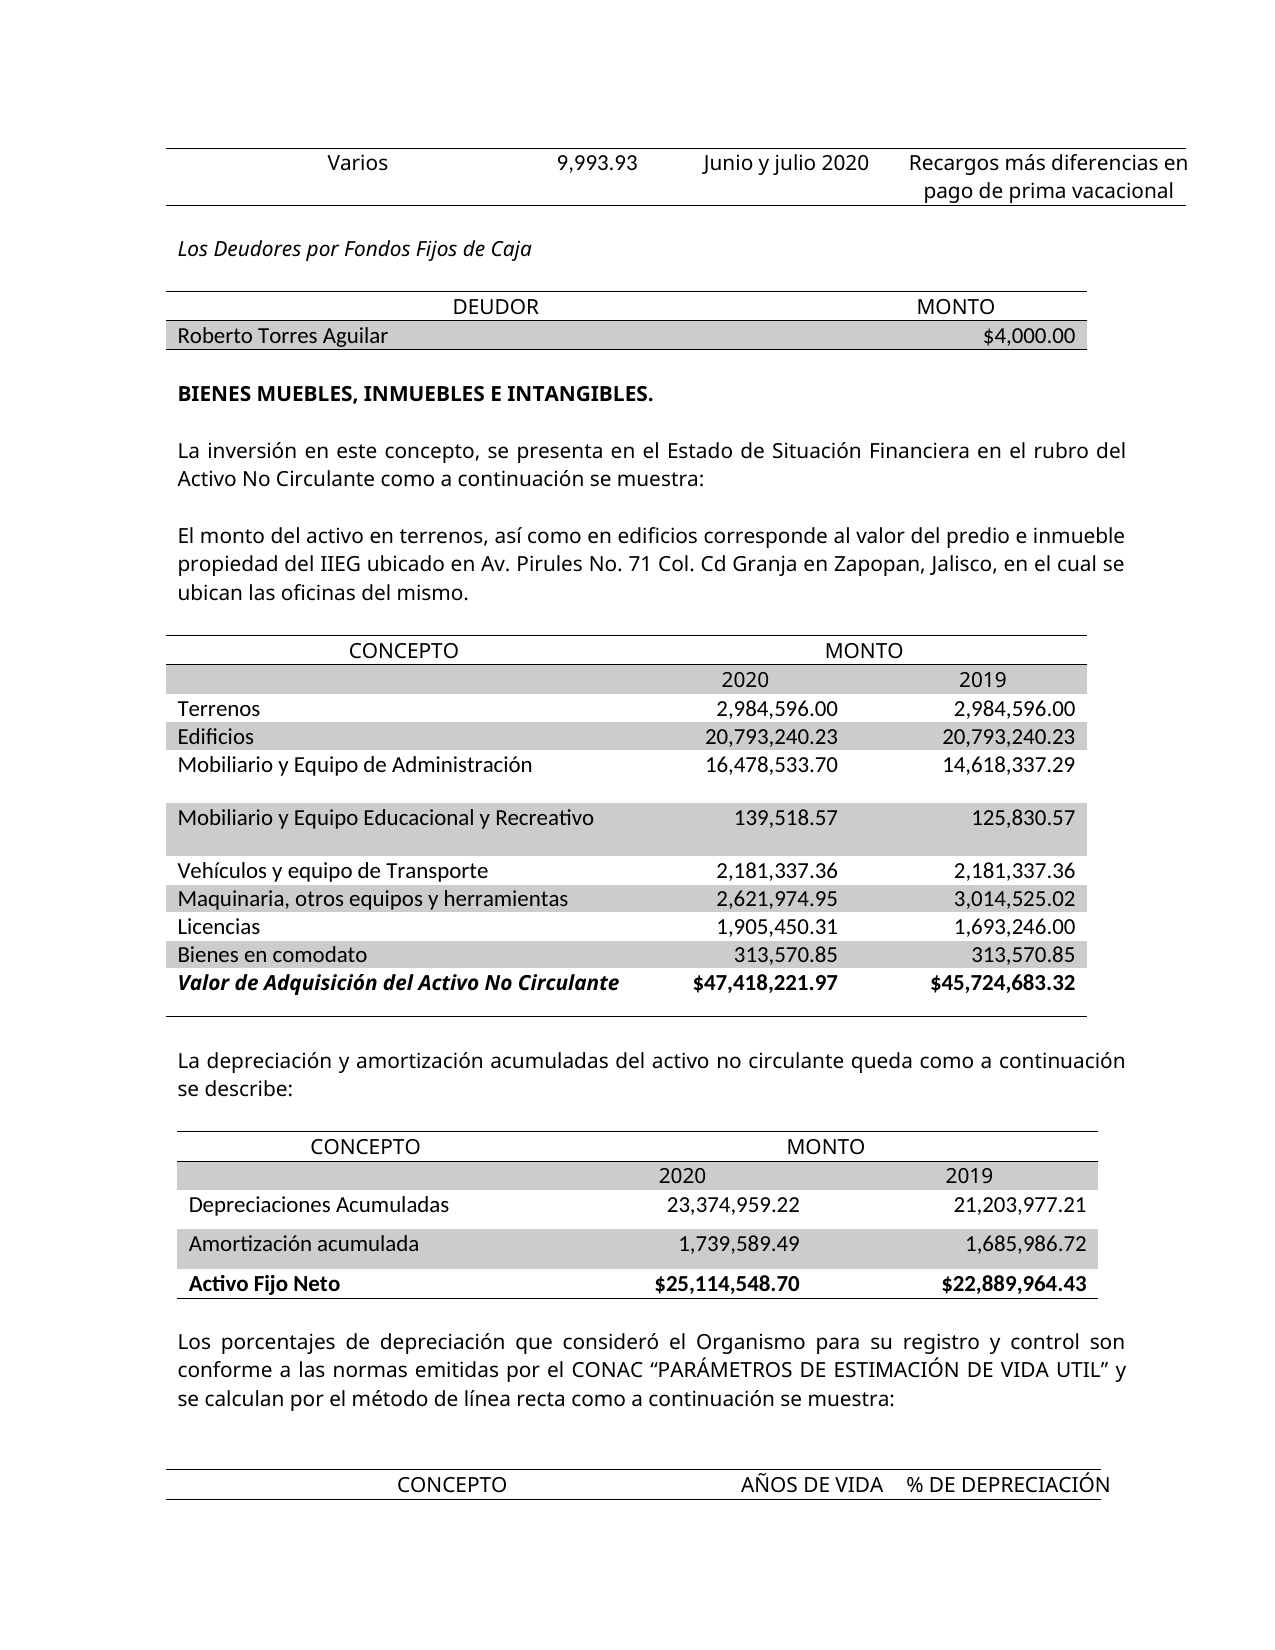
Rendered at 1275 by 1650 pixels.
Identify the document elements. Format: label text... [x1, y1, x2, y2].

table_cell 20,793,240.23 [612, 722, 849, 750]
table_cell 2,984,596.00 [612, 694, 849, 722]
table_header MONTO [796, 292, 1087, 320]
table_cell 125,830.57 [849, 803, 1087, 856]
table_cell Vehículos y equipo de Transporte [166, 856, 612, 884]
table_cell 2,181,337.36 [849, 856, 1087, 884]
table_cell Junio y julio 2020 [662, 149, 882, 204]
table_cell 1,693,246.00 [849, 913, 1087, 941]
table_cell Maquinaria, otros equipos y herramientas [166, 885, 612, 912]
table_header CONCEPTO [166, 1470, 709, 1498]
text El monto del activo en terrenos, así como en edificios corresponde al valor del predio e inmueble propiedad del IIEG ubicado en Av. Pirules No. 71 Col. Cd Granja en Zapopan, Jalisco, en el cual se ubican las oficinas del mismo. [177, 521, 1127, 606]
table_cell 9,993.93 [520, 149, 662, 204]
table_header MONTO [524, 1132, 1098, 1161]
table_cell 2019 [849, 665, 1087, 694]
table_cell $45,724,683.32 [849, 969, 1087, 1016]
table_cell 3,014,525.02 [849, 885, 1087, 912]
table_cell Licencias [166, 913, 612, 941]
table_cell Recargos más diferencias en pago de prima vacacional [882, 149, 1186, 204]
table_header AÑOS DE VIDA ÚTIL [709, 1470, 886, 1498]
text Los porcentajes de depreciación que consideró el Organismo para su registro y control son conforme a las normas emitidas por el CONAC “PARÁMETROS DE ESTIMACIÓN DE VIDA UTIL” y se calculan por el método de línea recta como a continuación se muestra: [177, 1327, 1127, 1412]
table_cell 2,181,337.36 [612, 856, 849, 884]
table_cell Mobiliario y Equipo Educacional y Recreativo [166, 803, 612, 856]
table_cell [166, 665, 612, 694]
table_cell Mobiliario y Equipo de Administración [166, 750, 612, 803]
table_header CONCEPTO [177, 1132, 524, 1161]
table_cell [177, 1162, 524, 1190]
text Los Deudores por Fondos Fijos de Caja [177, 234, 1127, 262]
table_cell $4,000.00 [796, 321, 1087, 349]
table_cell Depreciaciones Acumuladas [177, 1190, 524, 1229]
table_cell 14,618,337.29 [849, 750, 1087, 803]
table_header MONTO [612, 636, 1087, 664]
table_cell Bienes en comodato [166, 941, 612, 968]
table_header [886, 1470, 1101, 1498]
table_cell 139,518.57 [612, 803, 849, 856]
table_cell 1,739,589.49 [524, 1229, 811, 1269]
table_header DEUDOR [166, 292, 796, 320]
table_cell 313,570.85 [612, 941, 849, 968]
table_cell Amortización acumulada [177, 1229, 524, 1269]
table_header CONCEPTO [166, 636, 612, 664]
table_cell 1,685,986.72 [811, 1229, 1098, 1269]
table_cell $22,889,964.43 [811, 1269, 1098, 1297]
table_cell Valor de Adquisición del Activo No Circulante [166, 969, 612, 1016]
table_cell 2020 [612, 665, 849, 694]
table_cell 2,984,596.00 [849, 694, 1087, 722]
table_cell $47,418,221.97 [612, 969, 849, 1016]
table_cell 2019 [811, 1162, 1098, 1190]
table_cell Activo Fijo Neto [177, 1269, 524, 1297]
table_cell 2,621,974.95 [612, 885, 849, 912]
table_cell Roberto Torres Aguilar [166, 321, 796, 349]
table_cell Terrenos [166, 694, 612, 722]
text BIENES MUEBLES, INMUEBLES E INTANGIBLES. [177, 379, 1127, 407]
table_cell 2020 [524, 1162, 811, 1190]
table_cell 23,374,959.22 [524, 1190, 811, 1229]
table_cell 16,478,533.70 [612, 750, 849, 803]
table_cell 20,793,240.23 [849, 722, 1087, 750]
text La inversión en este concepto, se presenta en el Estado de Situación Financiera en el rubro del Activo No Circulante como a continuación se muestra: [177, 436, 1127, 493]
table_cell Edificios [166, 722, 612, 750]
table_cell 1,905,450.31 [612, 913, 849, 941]
table_cell $25,114,548.70 [524, 1269, 811, 1297]
table_cell 21,203,977.21 [811, 1190, 1098, 1229]
text La depreciación y amortización acumuladas del activo no circulante queda como a continuación se describe: [177, 1046, 1127, 1103]
table_cell Varios [166, 149, 520, 204]
table_cell 313,570.85 [849, 941, 1087, 968]
